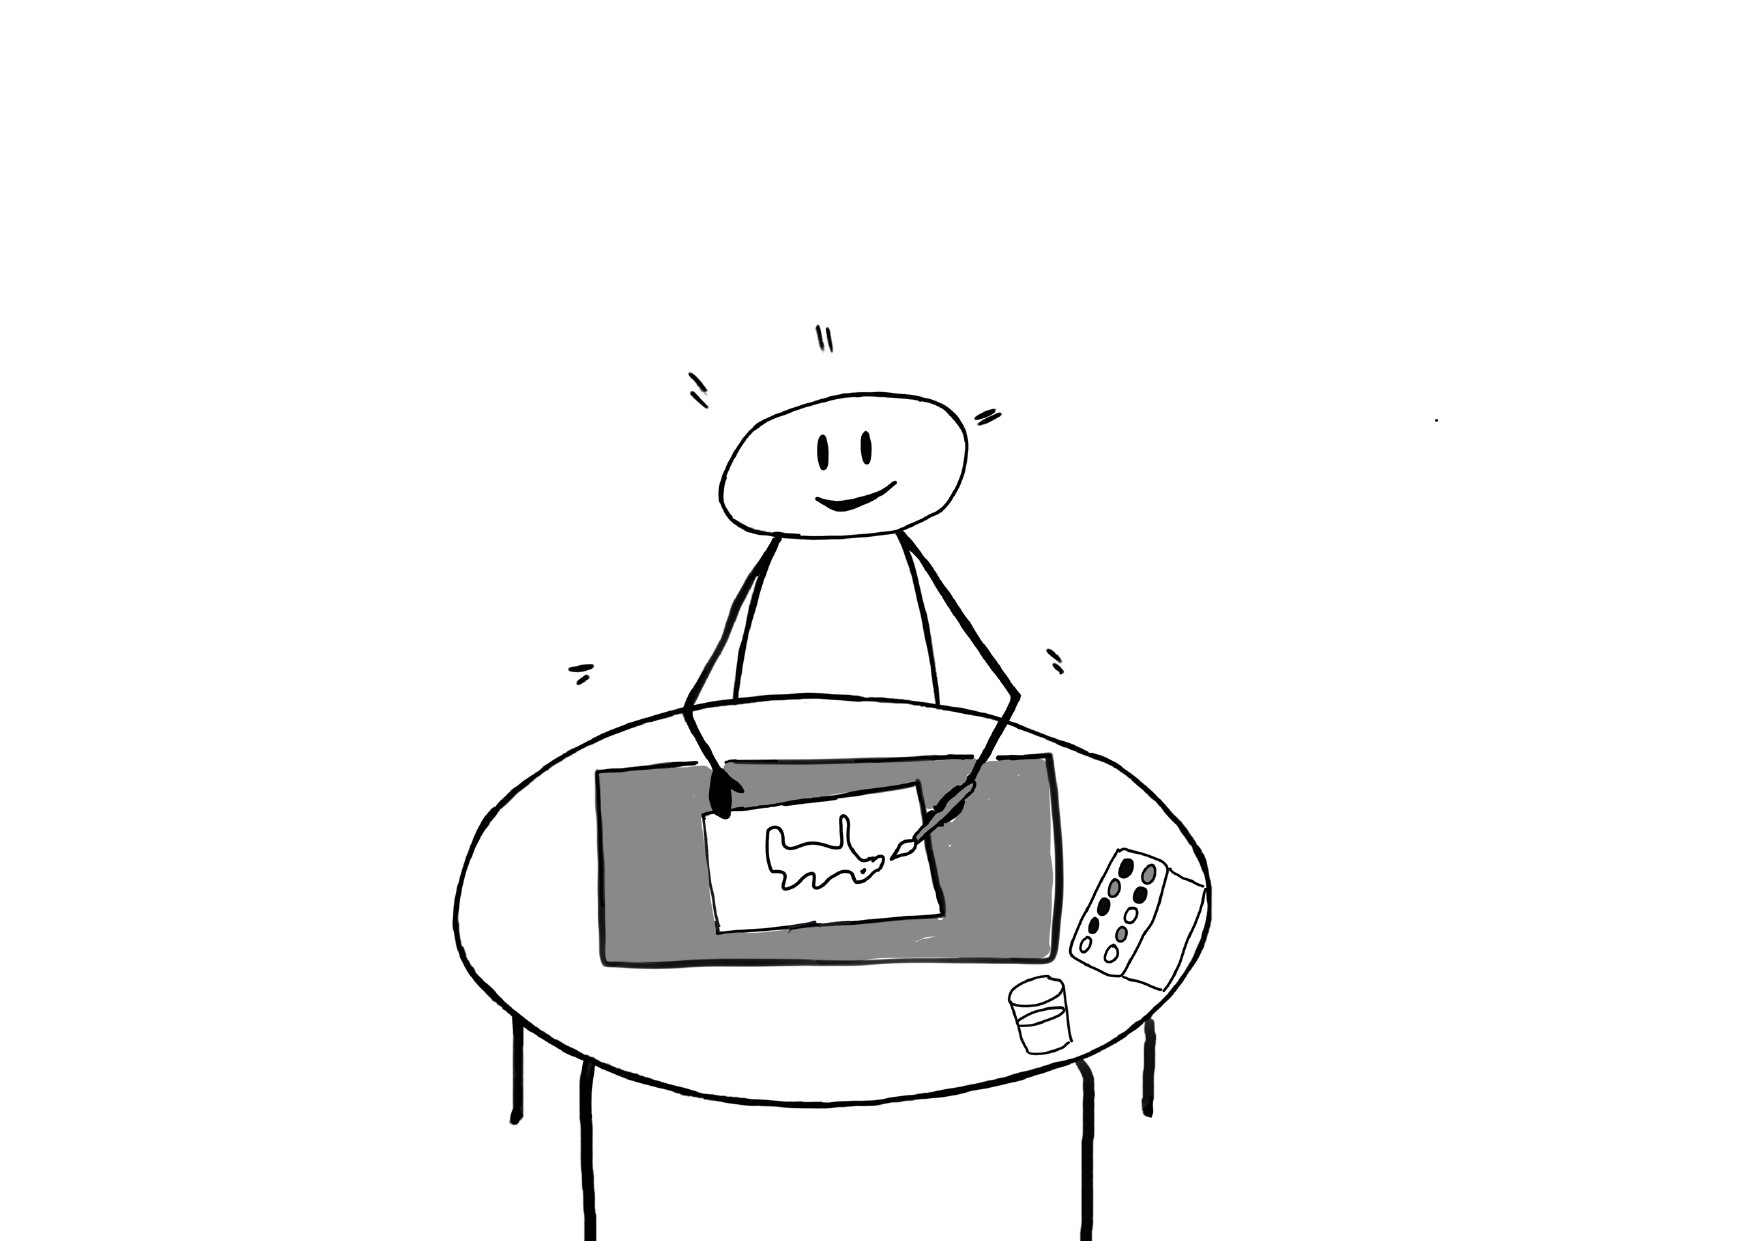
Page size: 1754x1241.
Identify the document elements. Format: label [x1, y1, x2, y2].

picture [150, 115, 1511, 1241]
